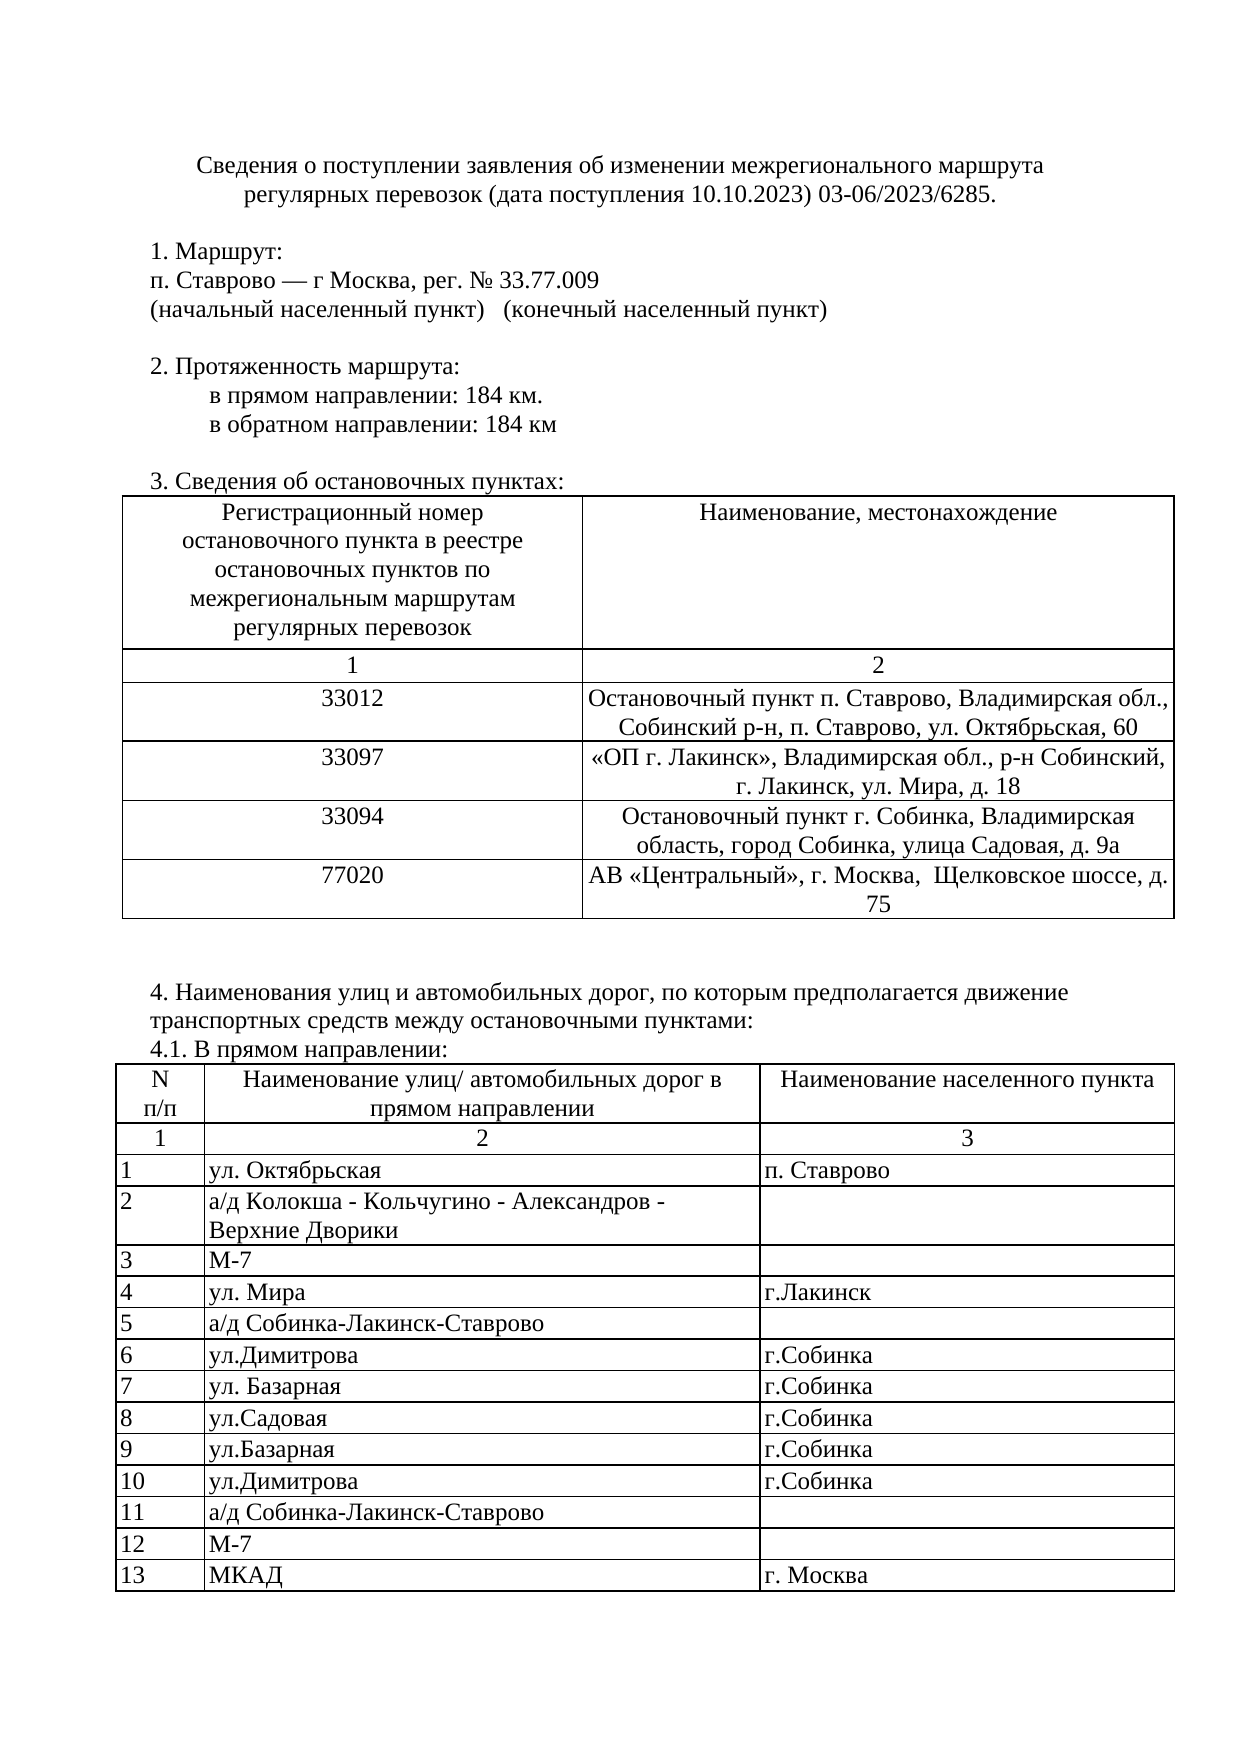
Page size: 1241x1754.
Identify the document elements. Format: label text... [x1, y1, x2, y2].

table_cell 77020 [123, 860, 582, 918]
table_header Наименование населенного пункта [761, 1065, 1174, 1122]
table_cell «ОП г. Лакинск», Владимирская обл., р-н Собинский, г. Лакинск, ул. Мира, д. 18 [583, 742, 1173, 799]
table_cell ул. Октябрьская [205, 1155, 759, 1185]
table_cell 9 [117, 1434, 204, 1464]
table_cell 10 [117, 1466, 204, 1496]
table_cell а/д Собинка-Лакинск-Ставрово [205, 1308, 759, 1338]
table_cell Остановочный пункт г. Собинка, Владимирская область, город Собинка, улица Садовая, д. 9а [583, 801, 1173, 858]
text 4. Наименования улиц и автомобильных дорог, по которым предполагается движение транспортных средств между остановочными пунктами: [150, 977, 1090, 1034]
table_cell 2 [583, 650, 1173, 681]
table_cell ул.Димитрова [205, 1466, 759, 1496]
table_cell 33097 [123, 742, 582, 799]
text 4.1. В прямом направлении: [150, 1034, 1090, 1063]
table_cell [761, 1308, 1174, 1338]
table_cell 12 [117, 1529, 204, 1558]
table_cell ул.Садовая [205, 1403, 759, 1433]
table_cell ул.Базарная [205, 1434, 759, 1464]
table_cell 8 [117, 1403, 204, 1433]
table_cell Остановочный пункт п. Ставрово, Владимирская обл., Собинский р-н, п. Ставрово, ул. Октябрьская, 60 [583, 683, 1173, 740]
text 1. Маршрут: [150, 236, 1090, 265]
table_cell а/д Колокша - Кольчугино - Александров - Верхние Дворики [205, 1187, 759, 1244]
table_cell 2 [117, 1187, 204, 1244]
table_cell ул. Базарная [205, 1371, 759, 1401]
table_cell 2 [205, 1124, 759, 1153]
table_cell 1 [123, 650, 582, 681]
table_cell 4 [117, 1277, 204, 1307]
table_cell 5 [117, 1308, 204, 1338]
text 3. Сведения об остановочных пунктах: [150, 466, 1090, 495]
table_cell г.Собинка [761, 1434, 1174, 1464]
table_cell г.Собинка [761, 1371, 1174, 1401]
table_cell 3 [761, 1124, 1174, 1153]
table_cell г.Собинка [761, 1466, 1174, 1496]
text Сведения о поступлении заявления об изменении межрегионального маршрута регулярных перевозок (дата поступления 10.10.2023) 03-06/2023/6285. [150, 150, 1090, 207]
text п. Ставрово — г Москва, рег. № 33.77.009 [150, 265, 1090, 294]
table_header Наименование, местонахождение [583, 497, 1173, 648]
table_cell М-7 [205, 1246, 759, 1275]
table_header Наименование улиц/ автомобильных дорог в прямом направлении [205, 1065, 759, 1122]
text (начальный населенный пункт) (конечный населенный пункт) [150, 294, 1090, 322]
table_cell 33094 [123, 801, 582, 858]
table_cell 6 [117, 1340, 204, 1370]
text 2. Протяженность маршрута: [150, 351, 1090, 380]
table_cell [761, 1497, 1174, 1527]
table_cell М-7 [205, 1529, 759, 1558]
table_cell а/д Собинка-Лакинск-Ставрово [205, 1497, 759, 1527]
table_cell АВ «Центральный», г. Москва, Щелковское шоссе, д. 75 [583, 860, 1173, 918]
table_cell 7 [117, 1371, 204, 1401]
table_cell 33012 [123, 683, 582, 740]
table_cell г.Лакинск [761, 1277, 1174, 1307]
table_cell п. Ставрово [761, 1155, 1174, 1185]
table_header N п/п [117, 1065, 204, 1122]
table_cell [761, 1187, 1174, 1244]
table_cell г. Москва [761, 1560, 1174, 1590]
table_cell 1 [117, 1155, 204, 1185]
table_cell г.Собинка [761, 1403, 1174, 1433]
table_cell ул. Мира [205, 1277, 759, 1307]
text в обратном направлении: 184 км [150, 409, 1090, 437]
table_cell ул.Димитрова [205, 1340, 759, 1370]
table_cell 3 [117, 1246, 204, 1275]
table_cell 1 [117, 1124, 204, 1153]
table_cell г.Собинка [761, 1340, 1174, 1370]
table_cell 11 [117, 1497, 204, 1527]
table_cell [761, 1246, 1174, 1275]
table_cell 13 [117, 1560, 204, 1590]
text в прямом направлении: 184 км. [150, 380, 1090, 409]
table_header Регистрационный номер остановочного пункта в реестре остановочных пунктов по межрегиональным маршрутам регулярных перевозок [123, 497, 582, 648]
table_cell МКАД [205, 1560, 759, 1590]
table_cell [761, 1529, 1174, 1558]
